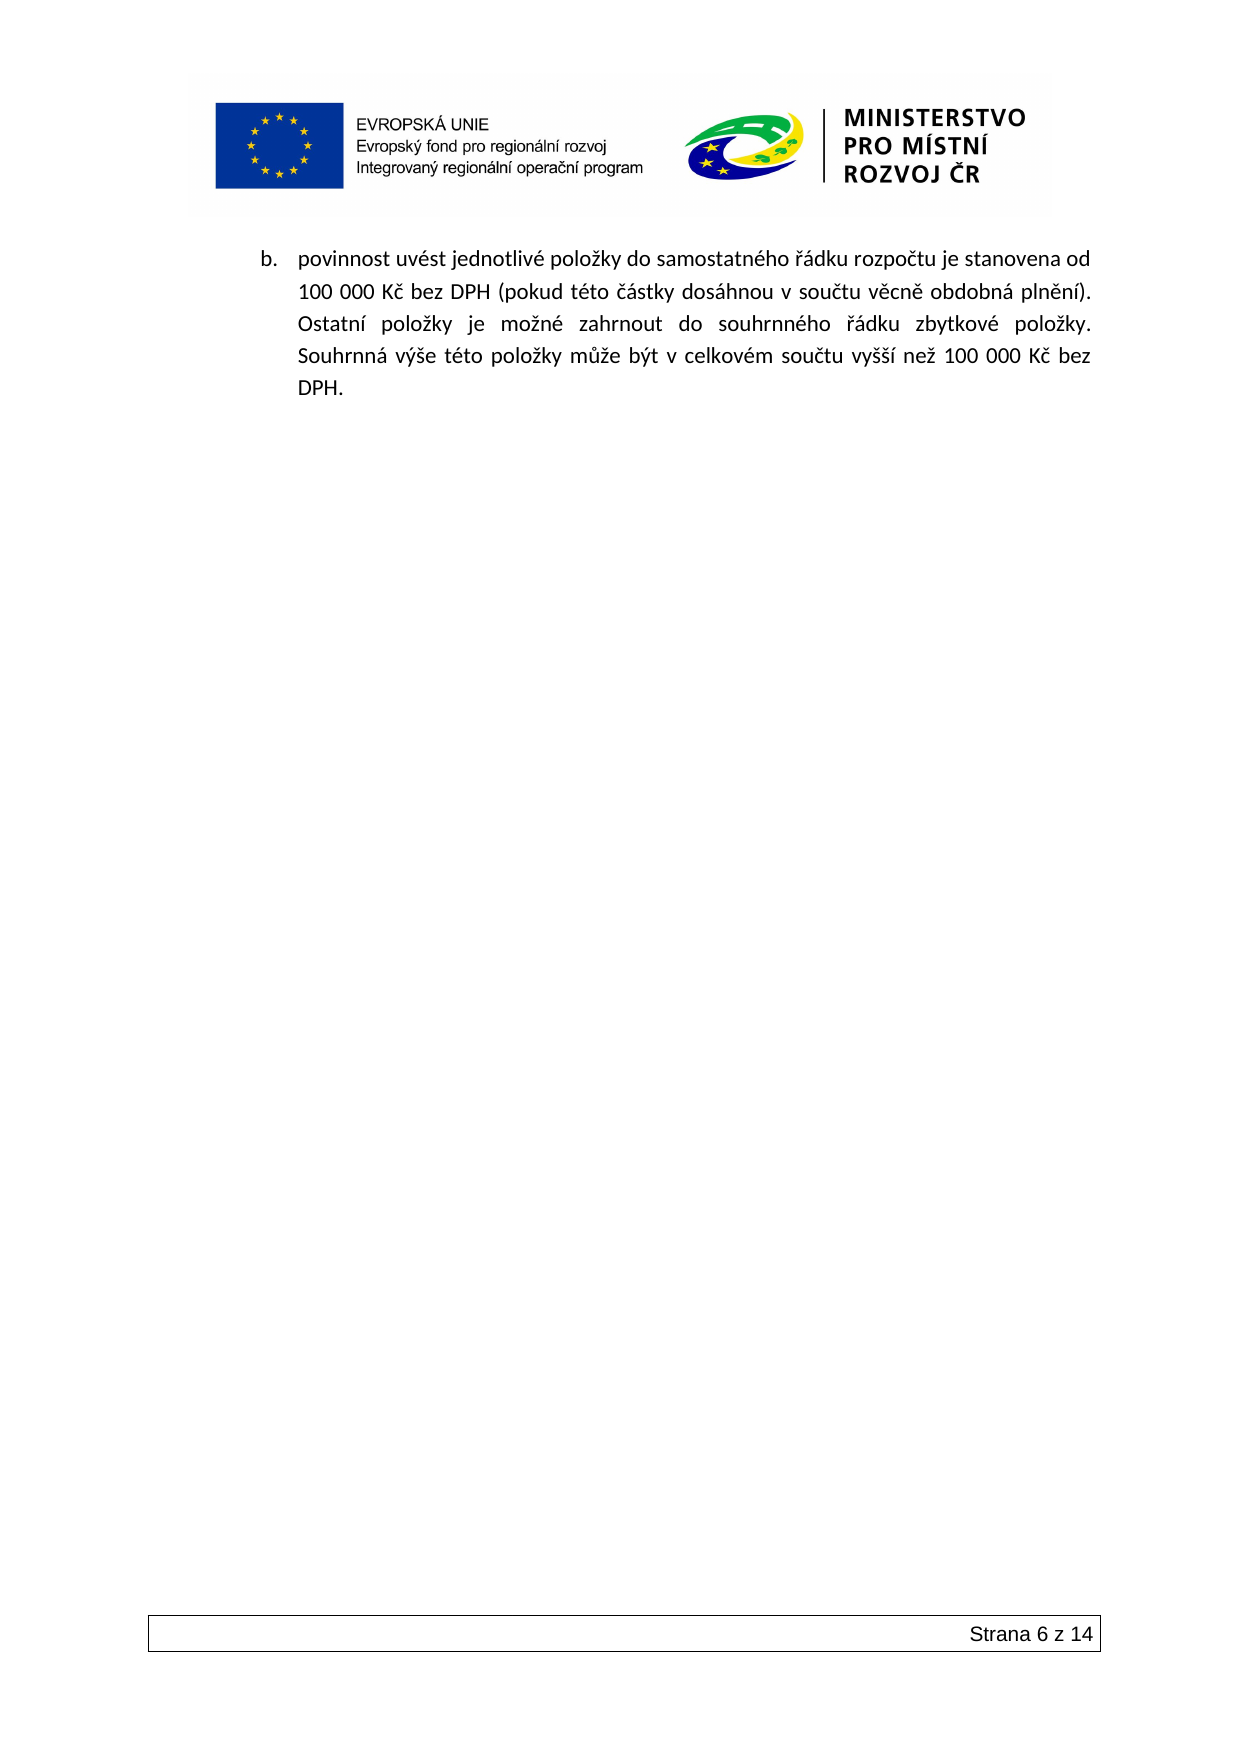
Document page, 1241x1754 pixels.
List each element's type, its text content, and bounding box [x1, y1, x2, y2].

list povinnost uvést jednotlivé položky do samostatného řádku rozpočtu je stanovena od 100 000 Kč bez DPH (pokud této částky dosáhnou v součtu věcně obdobná plnění). Ostatní položky je možné zahrnout do souhrnného řádku zbytkové položky. Souhrnná výše této položky může být v celkovém součtu vyšší než 100 000 Kč bez DPH. [260, 244, 1093, 401]
picture [187, 73, 1053, 217]
